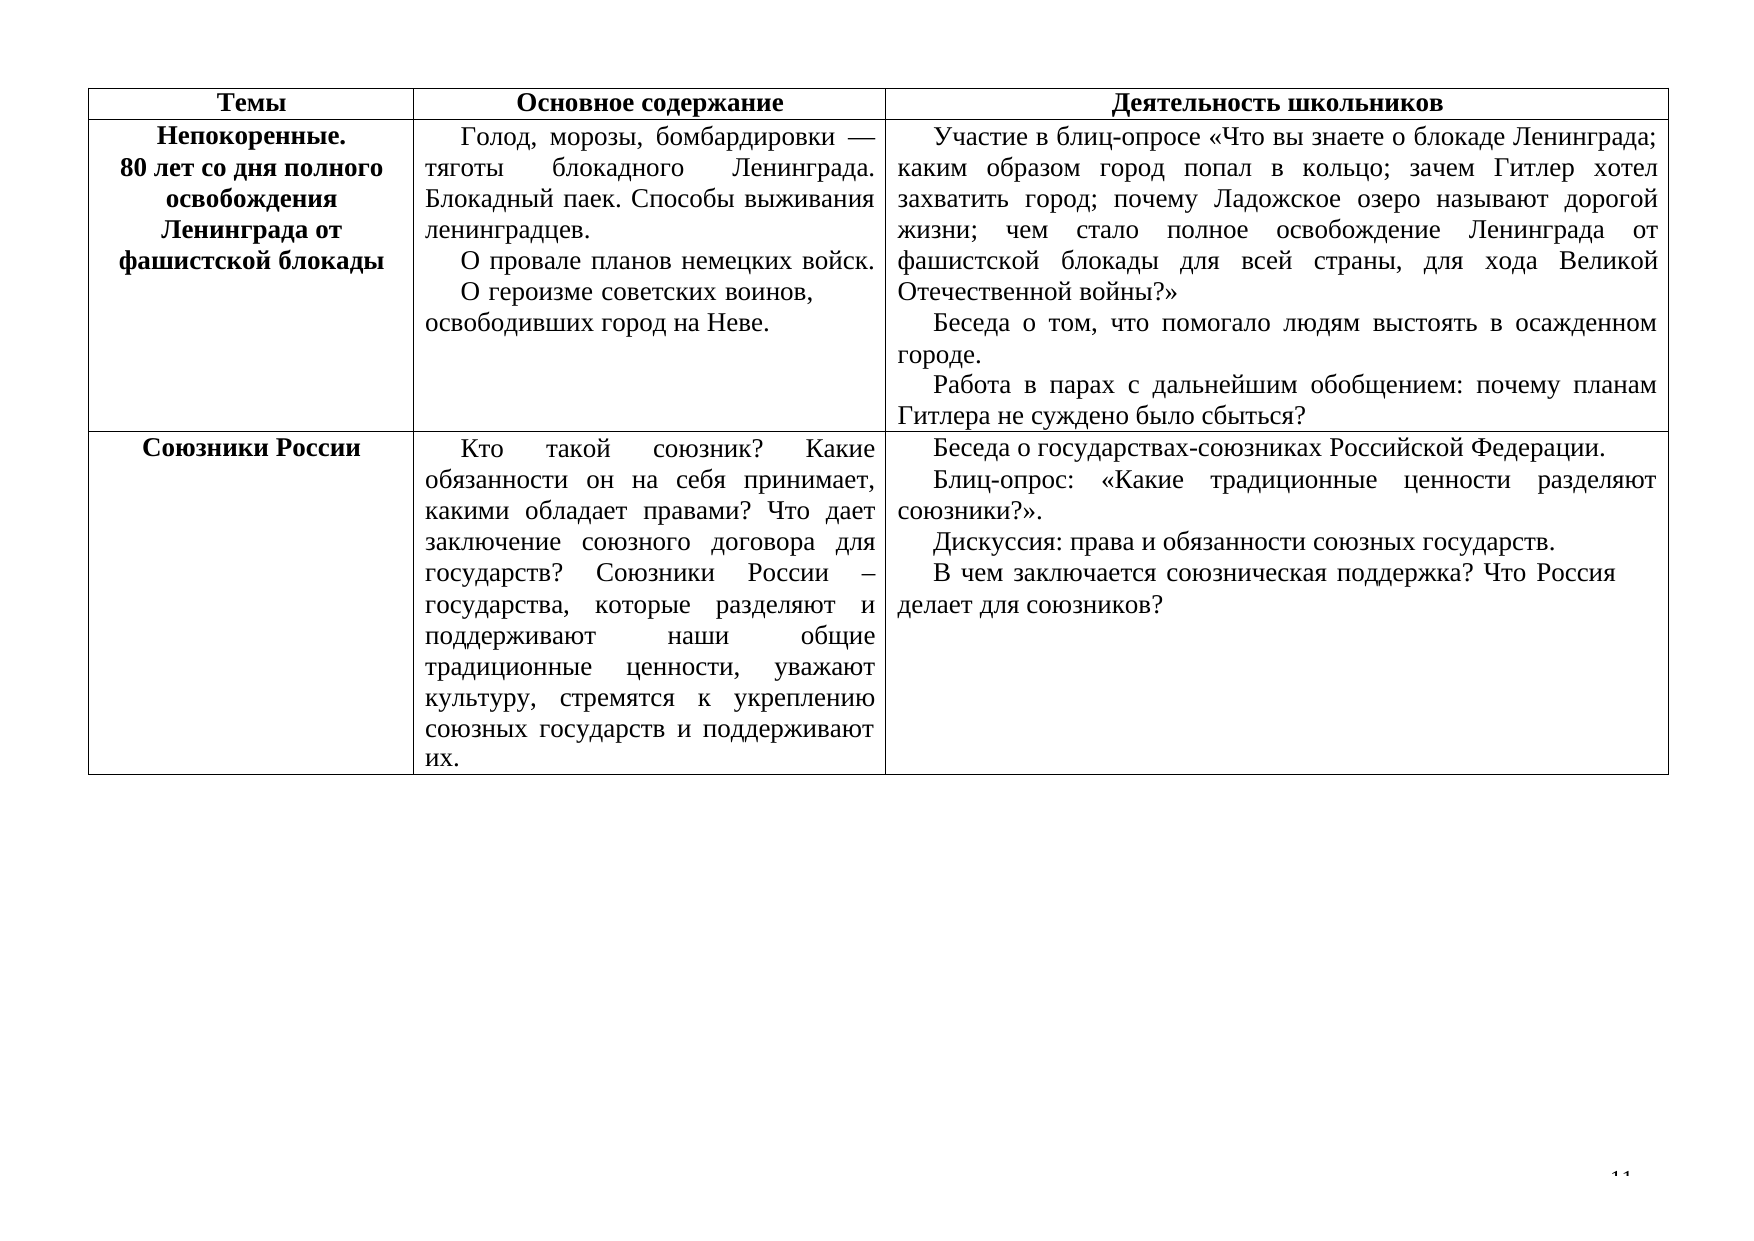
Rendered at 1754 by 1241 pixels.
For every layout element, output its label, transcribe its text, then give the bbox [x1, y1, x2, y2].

table_cell Союзники России [89, 432, 413, 773]
table_header Темы [89, 89, 413, 119]
table_cell Участие в блиц-опросе «Что вы знаете о блокаде Ленинграда; каким образом город попал в кольцо; зачем Гитлер хотел захватить город; почему Ладожское озеро называют дорогой жизни; чем стало полное освобождение Ленинграда от фашистской блокады для всей страны, для хода Великой Отечественной войны?» Беседа о том, что помогало людям выстоять в осажденном городе. Работа в парах с дальнейшим обобщением: почему планам Гитлера не суждено было сбыться? [886, 120, 1668, 431]
table_cell Кто такой союзник? Какие обязанности он на себя принимает, какими обладает правами? Что дает заключение союзного договора для государств? Союзники России – государства, которые разделяют и поддерживают наши общие традиционные ценности, уважают культуру, стремятся к укреплению союзных государств и поддерживают их. [414, 432, 885, 773]
table_cell Непокоренные. 80 лет со дня полного освобождения Ленинграда от фашистской блокады [89, 120, 413, 431]
table_header Основное содержание [414, 89, 885, 119]
table_cell Беседа о государствах-союзниках Российской Федерации. Блиц-опрос: «Какие традиционные ценности разделяют союзники?». Дискуссия: права и обязанности союзных государств. В чем заключается союзническая поддержка? Что Россия делает для союзников? [886, 432, 1668, 773]
table_header Деятельность школьников [886, 89, 1668, 119]
table_cell Голод, морозы, бомбардировки — тяготы блокадного Ленинграда. Блокадный паек. Способы выживания ленинградцев. О провале планов немецких войск. О героизме советских воинов, освободивших город на Неве. [414, 120, 885, 431]
